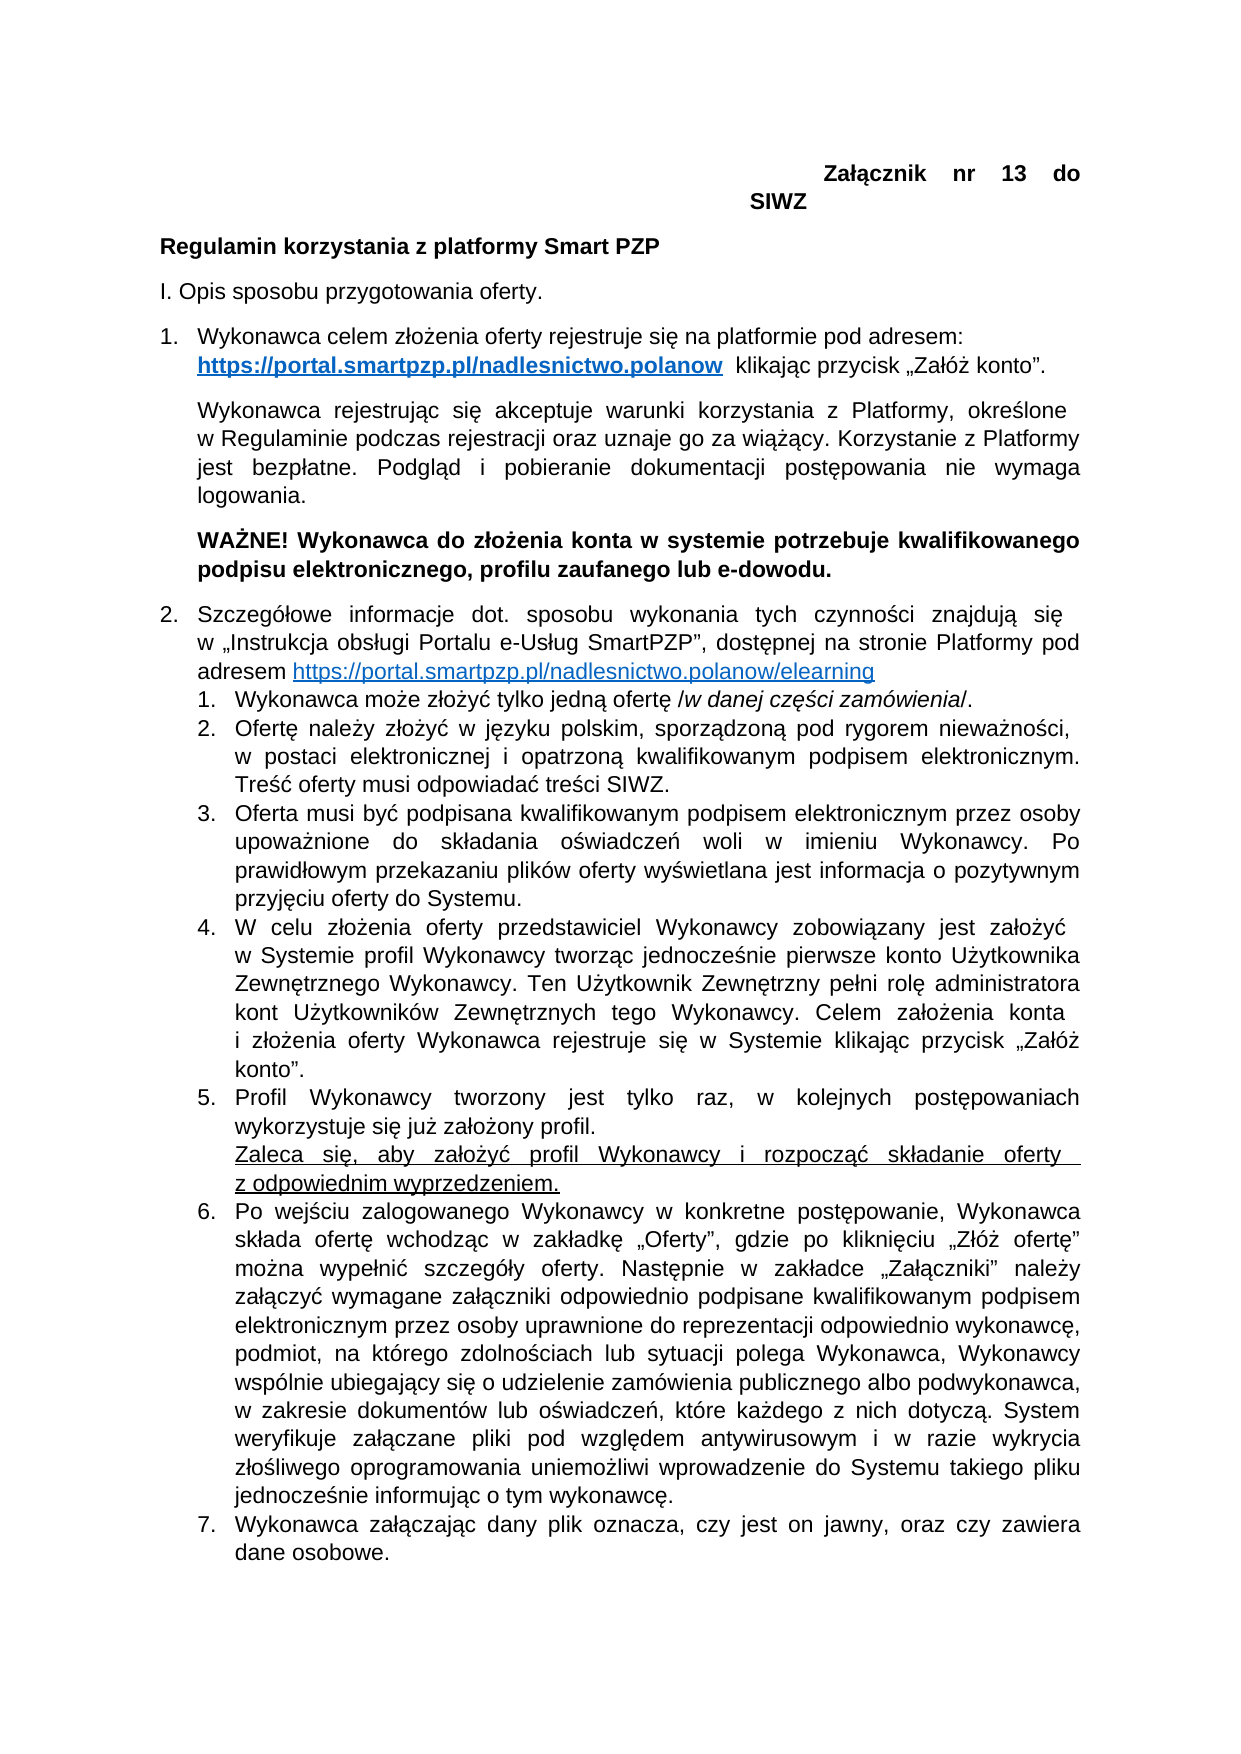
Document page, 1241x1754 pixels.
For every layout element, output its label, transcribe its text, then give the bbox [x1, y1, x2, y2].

list Wykonawca może złożyć tylko jedną ofertę /w danej części zamówienia/. [197, 686, 1081, 712]
list Po wejściu zalogowanego Wykonawcy w konkretne postępowanie, Wykonawca składa ofertę wchodząc w zakładkę „Oferty”, gdzie po kliknięciu „Złóż ofertę” można wypełnić szczegóły oferty. Następnie w zakładce „Załączniki” należy załączyć wymagane załączniki odpowiednio podpisane kwalifikowanym podpisem elektronicznym przez osoby uprawnione do reprezentacji odpowiednio wykonawcę, podmiot, na którego zdolnościach lub sytuacji polega Wykonawca, Wykonawcy wspólnie ubiegający się o udzielenie zamówienia publicznego albo podwykonawca, w zakresie dokumentów lub oświadczeń, które każdego z nich dotyczą. System weryfikuje załączane pliki pod względem antywirusowym i w razie wykrycia złośliwego oprogramowania uniemożliwi wprowadzenie do Systemu takiego pliku jednocześnie informując o tym wykonawcę. [197, 1198, 1081, 1509]
list Szczegółowe informacje dot. sposobu wykonania tych czynności znajdują się w „Instrukcja obsługi Portalu e-Usług SmartPZP”, dostępnej na stronie Platformy pod adresem https://portal.smartpzp.pl/nadlesnictwo.polanow/elearning [159, 601, 1081, 684]
text Załącznik nr 13 do SIWZ [749, 159, 1081, 214]
list Zaleca się, aby założyć profil Wykonawcy i rozpocząć składanie oferty z odpowiednim wyprzedzeniem. [234, 1141, 1081, 1164]
list Profil Wykonawcy tworzony jest tylko raz, w kolejnych postępowaniach wykorzystuje się już założony profil. [197, 1084, 1081, 1139]
text WAŻNE! Wykonawca do złożenia konta w systemie potrzebuje kwalifikowanego podpisu elektronicznego, profilu zaufanego lub e-dowodu. [197, 527, 1081, 582]
list Wykonawca celem złożenia oferty rejestruje się na platformie pod adresem: https://portal.smartpzp.pl/nadlesnictwo.polanow klikając przycisk „Załóż konto”. [159, 323, 1081, 378]
text Regulamin korzystania z platformy Smart PZP [159, 233, 1081, 259]
text Wykonawca rejestrując się akceptuje warunki korzystania z Platformy, określone w Regulaminie podczas rejestracji oraz uznaje go za wiążący. Korzystanie z Platformy jest bezpłatne. Podgląd i pobieranie dokumentacji postępowania nie wymaga logowania. [197, 397, 1081, 508]
list Zaleca się, aby założyć profil Wykonawcy i rozpocząć składanie oferty z odpowiednim wyprzedzeniem. [234, 1165, 1081, 1196]
text I. Opis sposobu przygotowania oferty. [159, 278, 1081, 304]
list W celu złożenia oferty przedstawiciel Wykonawcy zobowiązany jest założyć w Systemie profil Wykonawcy tworząc jednocześnie pierwsze konto Użytkownika Zewnętrznego Wykonawcy. Ten Użytkownik Zewnętrzny pełni rolę administratora kont Użytkowników Zewnętrznych tego Wykonawcy. Celem założenia konta i złożenia oferty Wykonawca rejestruje się w Systemie klikając przycisk „Załóż konto”. [197, 913, 1081, 1082]
list Ofertę należy złożyć w języku polskim, sporządzoną pod rygorem nieważności, w postaci elektronicznej i opatrzoną kwalifikowanym podpisem elektronicznym. Treść oferty musi odpowiadać treści SIWZ. [197, 714, 1081, 798]
list Oferta musi być podpisana kwalifikowanym podpisem elektronicznym przez osoby upoważnione do składania oświadczeń woli w imieniu Wykonawcy. Po prawidłowym przekazaniu plików oferty wyświetlana jest informacja o pozytywnym przyjęciu oferty do Systemu. [197, 800, 1081, 911]
list Wykonawca załączając dany plik oznacza, czy jest on jawny, oraz czy zawiera dane osobowe. [197, 1511, 1081, 1566]
